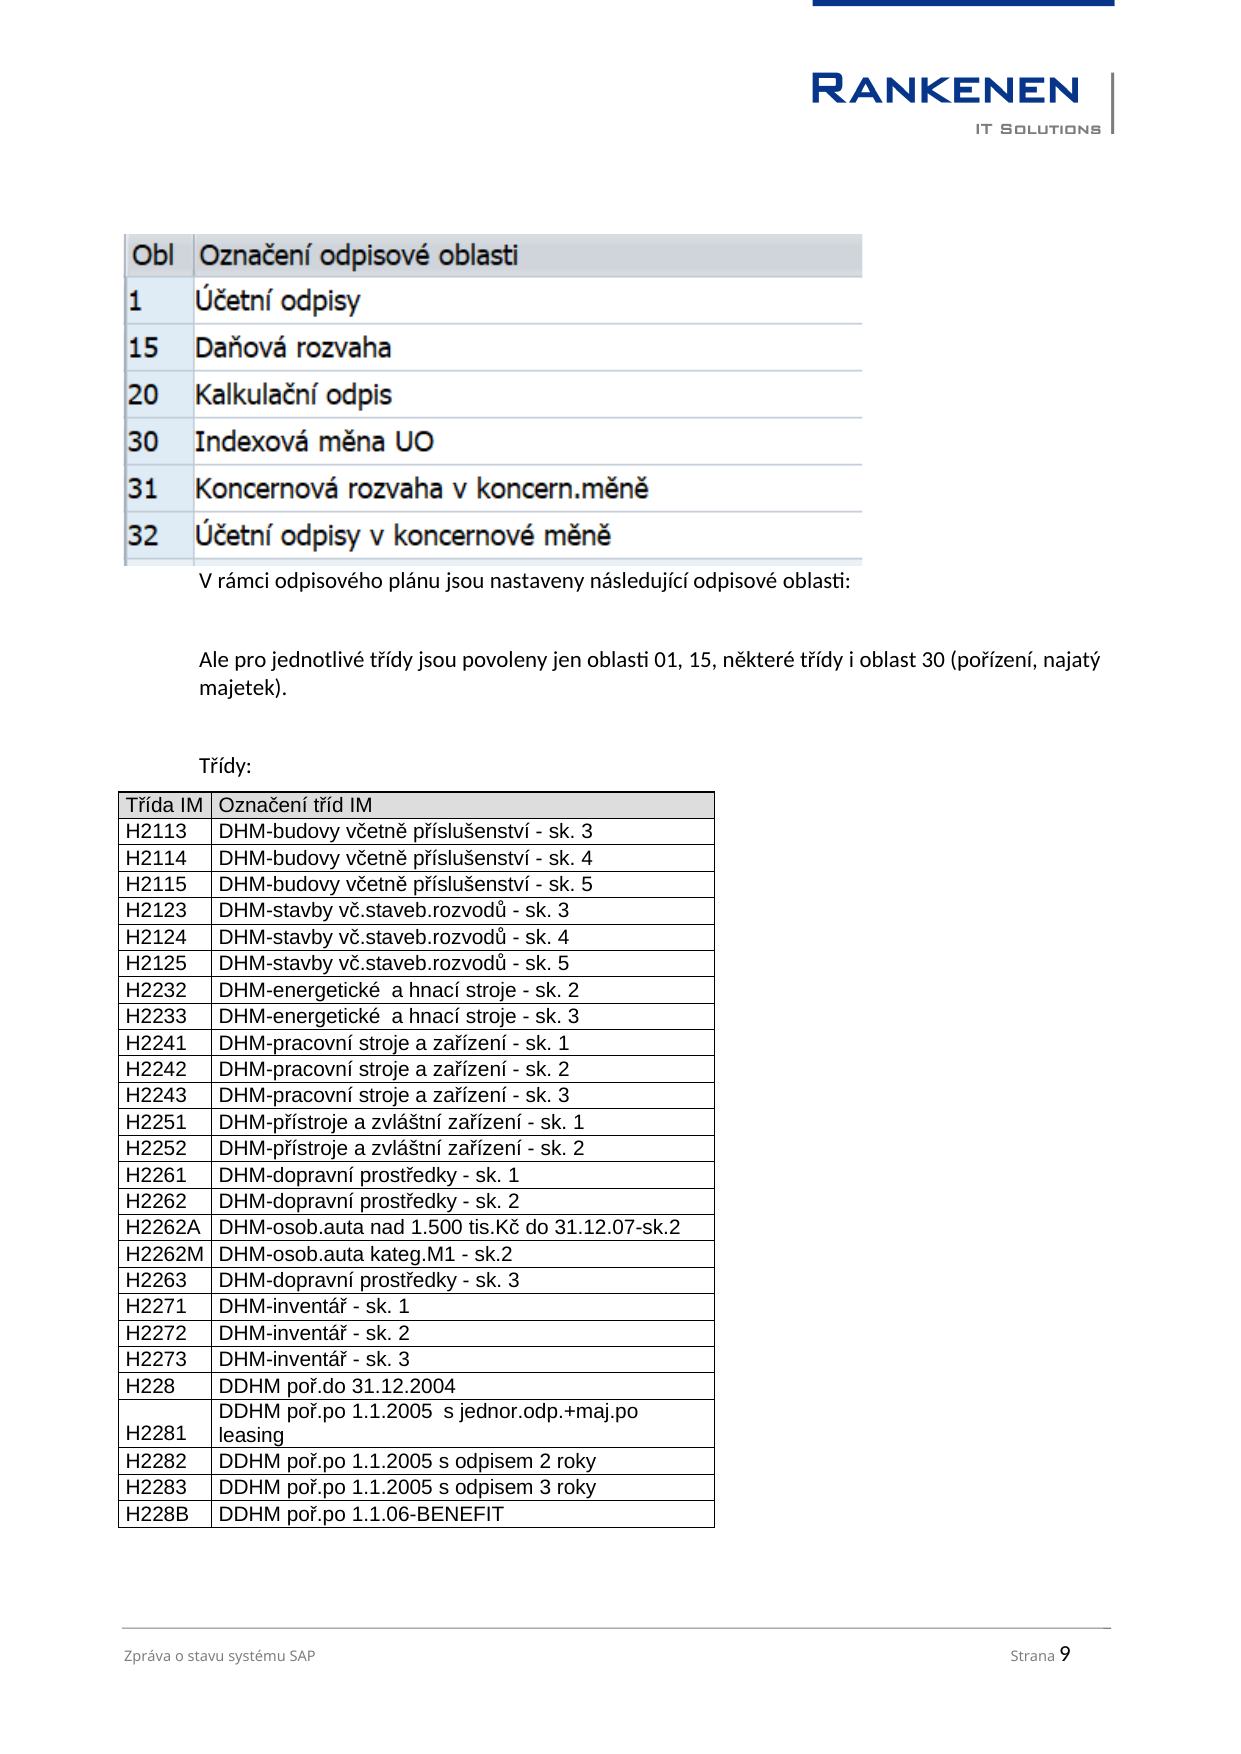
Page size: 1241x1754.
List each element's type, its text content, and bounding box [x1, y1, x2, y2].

table_cell H2125 [119, 951, 211, 976]
table_cell DHM-přístroje a zvláštní zařízení - sk. 1 [212, 1109, 714, 1134]
table_cell DDHM poř.po 1.1.2005 s jednor.odp.+maj.po leasing [212, 1400, 714, 1447]
table_cell H2251 [119, 1109, 211, 1134]
table_cell DDHM poř.po 1.1.2005 s odpisem 3 roky [212, 1475, 714, 1500]
table_cell DHM-osob.auta kateg.M1 - sk.2 [212, 1241, 714, 1267]
table_cell H2261 [119, 1162, 211, 1187]
table_cell DHM-přístroje a zvláštní zařízení - sk. 2 [212, 1136, 714, 1161]
table_cell H2281 [119, 1400, 211, 1447]
table_cell DDHM poř.po 1.1.06-BENEFIT [212, 1501, 714, 1527]
table_header Označení tříd IM [212, 793, 714, 818]
picture [812, 0, 1115, 134]
table_cell H228B [119, 1501, 211, 1527]
table_cell DHM-inventář - sk. 2 [212, 1321, 714, 1346]
table_cell DDHM poř.po 1.1.2005 s odpisem 2 roky [212, 1448, 714, 1473]
table_cell H2252 [119, 1136, 211, 1161]
table_cell H2282 [119, 1448, 211, 1473]
table_cell H2113 [119, 819, 211, 844]
text V rámci odpisového plánu jsou nastaveny následující odpisové oblasti: [199, 566, 1240, 594]
text Ale pro jednotlivé třídy jsou povoleny jen oblasti 01, 15, některé třídy i oblast 30 (pořízení, najatý [199, 645, 1240, 673]
table_cell DHM-pracovní stroje a zařízení - sk. 1 [212, 1030, 714, 1055]
table_cell H2123 [119, 898, 211, 923]
table_cell H2233 [119, 1004, 211, 1029]
table_cell DHM-inventář - sk. 3 [212, 1347, 714, 1372]
table_cell H2241 [119, 1030, 211, 1055]
table_cell H2273 [119, 1347, 211, 1372]
table_cell H2115 [119, 872, 211, 897]
table_cell H2114 [119, 845, 211, 871]
text majetek). [199, 673, 1240, 700]
table_cell H2263 [119, 1268, 211, 1293]
table_cell DHM-stavby vč.staveb.rozvodů - sk. 5 [212, 951, 714, 976]
table_cell H2262 [119, 1189, 211, 1214]
table_cell DHM-budovy včetně příslušenství - sk. 4 [212, 845, 714, 871]
table_cell DHM-dopravní prostředky - sk. 2 [212, 1189, 714, 1214]
table_cell DHM-energetické a hnací stroje - sk. 3 [212, 1004, 714, 1029]
table_cell H2232 [119, 977, 211, 1003]
table_cell H2283 [119, 1475, 211, 1500]
table_cell DHM-inventář - sk. 1 [212, 1294, 714, 1319]
table_cell DHM-energetické a hnací stroje - sk. 2 [212, 977, 714, 1003]
table_cell H2271 [119, 1294, 211, 1319]
table_cell DHM-budovy včetně příslušenství - sk. 5 [212, 872, 714, 897]
table_cell DHM-dopravní prostředky - sk. 1 [212, 1162, 714, 1187]
table_cell DHM-osob.auta nad 1.500 tis.Kč do 31.12.07-sk.2 [212, 1215, 714, 1240]
table_cell H2262M [119, 1241, 211, 1267]
table_cell DHM-pracovní stroje a zařízení - sk. 2 [212, 1056, 714, 1082]
table_cell DHM-stavby vč.staveb.rozvodů - sk. 4 [212, 925, 714, 950]
table_cell DHM-pracovní stroje a zařízení - sk. 3 [212, 1083, 714, 1108]
table_cell DHM-budovy včetně příslušenství - sk. 3 [212, 819, 714, 844]
table_header Třída IM [119, 793, 211, 818]
table_cell H2272 [119, 1321, 211, 1346]
table_cell H2243 [119, 1083, 211, 1108]
text Třídy: [199, 751, 1240, 779]
picture [123, 234, 863, 566]
table_cell H2242 [119, 1056, 211, 1082]
table_cell DHM-stavby vč.staveb.rozvodů - sk. 3 [212, 898, 714, 923]
table_cell H228 [119, 1373, 211, 1399]
table_cell DDHM poř.do 31.12.2004 [212, 1373, 714, 1399]
table_cell H2124 [119, 925, 211, 950]
table_cell H2262A [119, 1215, 211, 1240]
table_cell DHM-dopravní prostředky - sk. 3 [212, 1268, 714, 1293]
